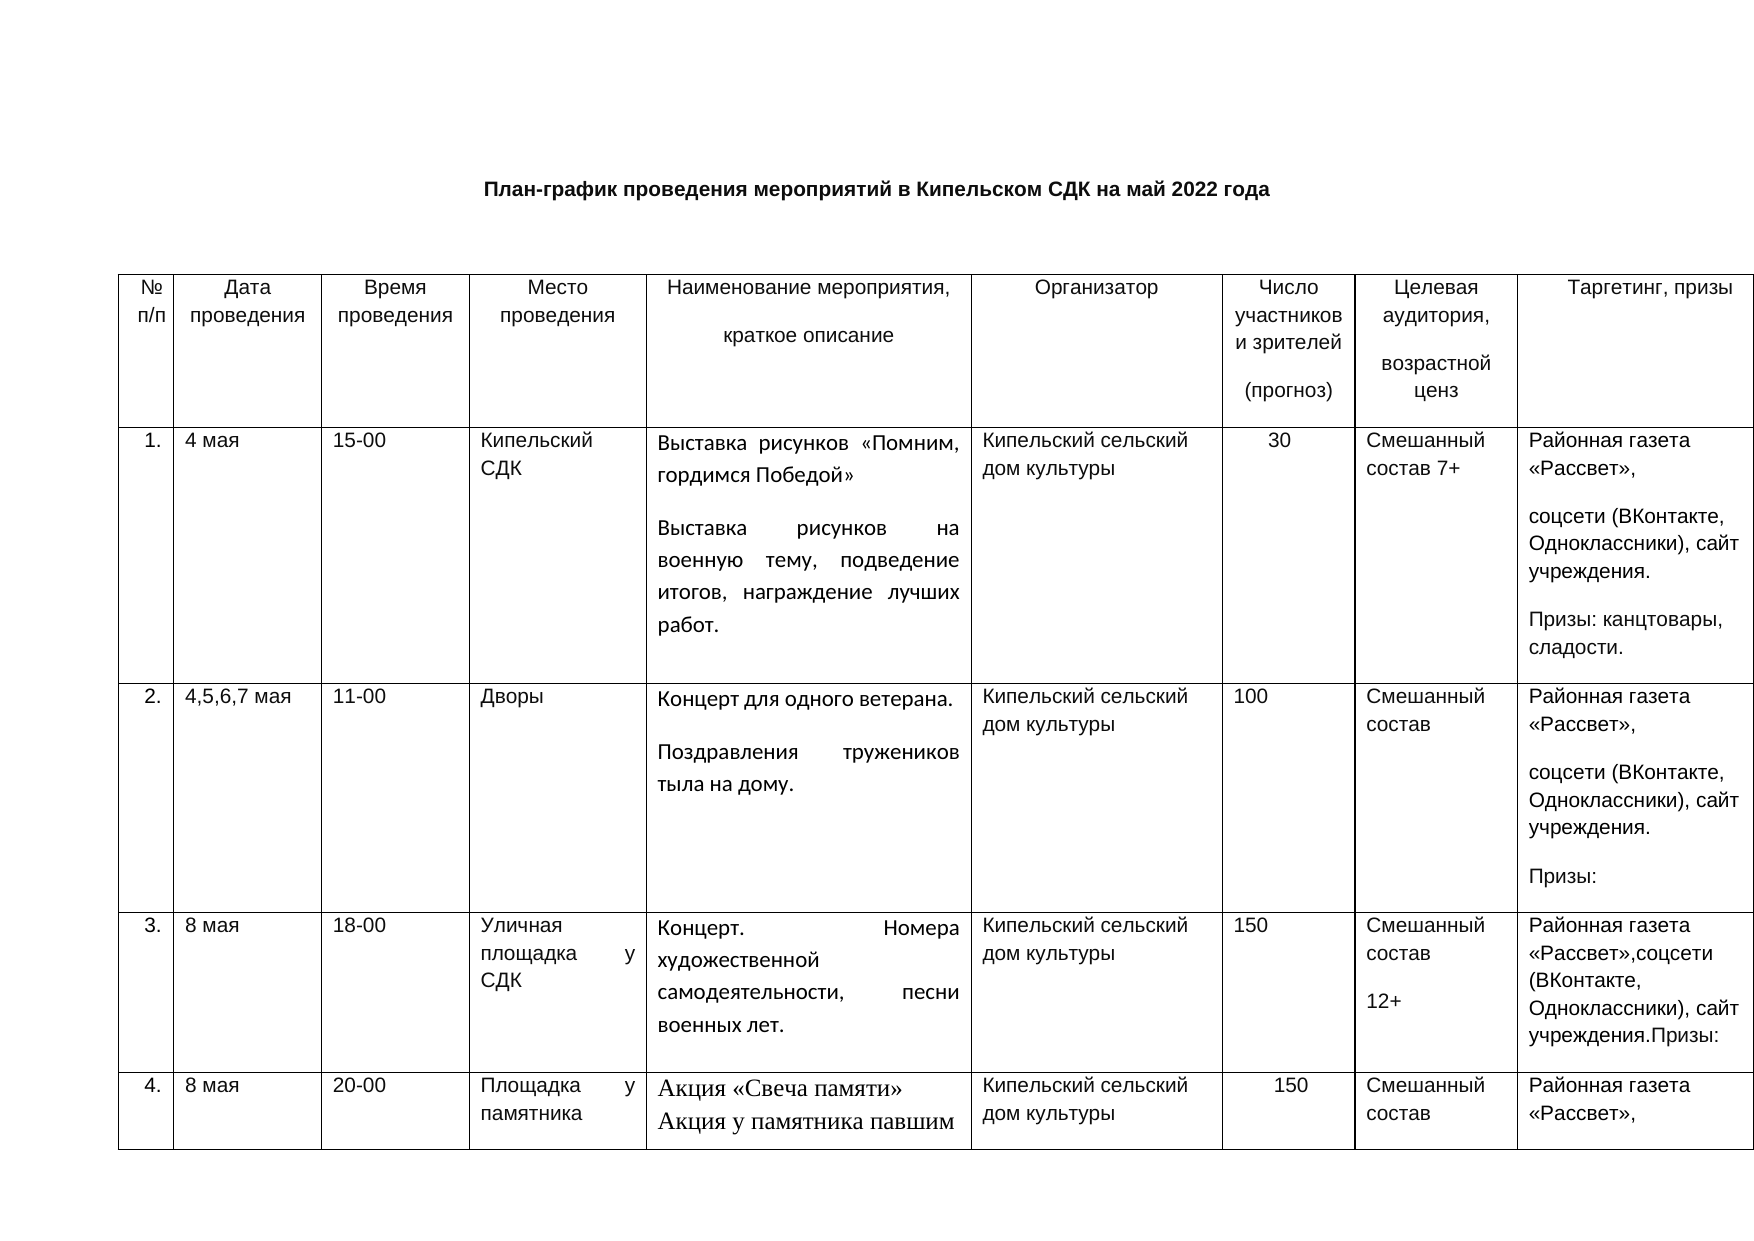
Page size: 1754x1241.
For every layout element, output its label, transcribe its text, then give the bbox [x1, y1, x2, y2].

table_header Организатор [972, 275, 1222, 427]
table_cell Смешанный состав [1356, 684, 1517, 912]
table_cell 100 [1223, 684, 1354, 912]
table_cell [647, 1073, 971, 1149]
table_header Наименование мероприятия, краткое описание [647, 275, 971, 427]
table_cell Концерт. Номера художественной самодеятельности, песни военных лет. [647, 913, 971, 1072]
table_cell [972, 1073, 1222, 1149]
table_cell Районная газета «Рассвет», соцсети (ВКонтакте, Одноклассники), сайт учреждения. Призы: канцтовары, сладости. [1518, 428, 1753, 683]
table_cell Кипельский сельский дом культуры [972, 428, 1222, 683]
table_cell Дворы [470, 684, 646, 912]
table_cell 8 мая [174, 1073, 321, 1149]
table_cell 150 [1223, 1073, 1354, 1149]
table_header Целевая аудитория, возрастной ценз [1356, 275, 1517, 427]
table_cell [119, 428, 173, 683]
table_cell 8 мая [174, 913, 321, 1072]
table_cell Районная газета «Рассвет», соцсети (ВКонтакте, Одноклассники), сайт учреждения. Призы: [1518, 684, 1753, 912]
table_cell Смешанный состав 7+ [1356, 428, 1517, 683]
table_cell Кипельский СДК [470, 428, 646, 683]
table_cell [119, 684, 173, 912]
table_cell 15-00 [322, 428, 469, 683]
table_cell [470, 1073, 646, 1149]
table_cell 20-00 [322, 1073, 469, 1149]
table_cell Кипельский сельский дом культуры [972, 684, 1222, 912]
table_header Место проведения [470, 275, 646, 427]
table_cell 11-00 [322, 684, 469, 912]
table_header Дата проведения [174, 275, 321, 427]
table_cell Смешанный состав 12+ [1356, 913, 1517, 1072]
table_cell Концерт для одного ветерана. Поздравления тружеников тыла на дому. [647, 684, 971, 912]
table_cell 4,5,6,7 мая [174, 684, 321, 912]
table_cell Кипельский сельский дом культуры [972, 913, 1222, 1072]
table_cell 4 мая [174, 428, 321, 683]
table_header Время проведения [322, 275, 469, 427]
table_cell 30 [1223, 428, 1354, 683]
table_header № п/п [119, 275, 173, 427]
text План-график проведения мероприятий в Кипельском СДК на май 2022 года [118, 177, 1636, 201]
table_cell [119, 913, 173, 1072]
table_cell 150 [1223, 913, 1354, 1072]
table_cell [1518, 1073, 1753, 1149]
table_cell Выставка рисунков «Помним, гордимся Победой» Выставка рисунков на военную тему, подведение итогов, награждение лучших работ. [647, 428, 971, 683]
table_header Таргетинг, призы [1518, 275, 1753, 427]
table_cell 18-00 [322, 913, 469, 1072]
table_header Число участников и зрителей (прогноз) [1223, 275, 1354, 427]
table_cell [1356, 1073, 1517, 1149]
table_cell [119, 1073, 173, 1149]
table_cell Районная газета «Рассвет»,соцсети (ВКонтакте, Одноклассники), сайт учреждения.Призы: [1518, 913, 1753, 1072]
table_cell Уличная площадка у СДК [470, 913, 646, 1072]
